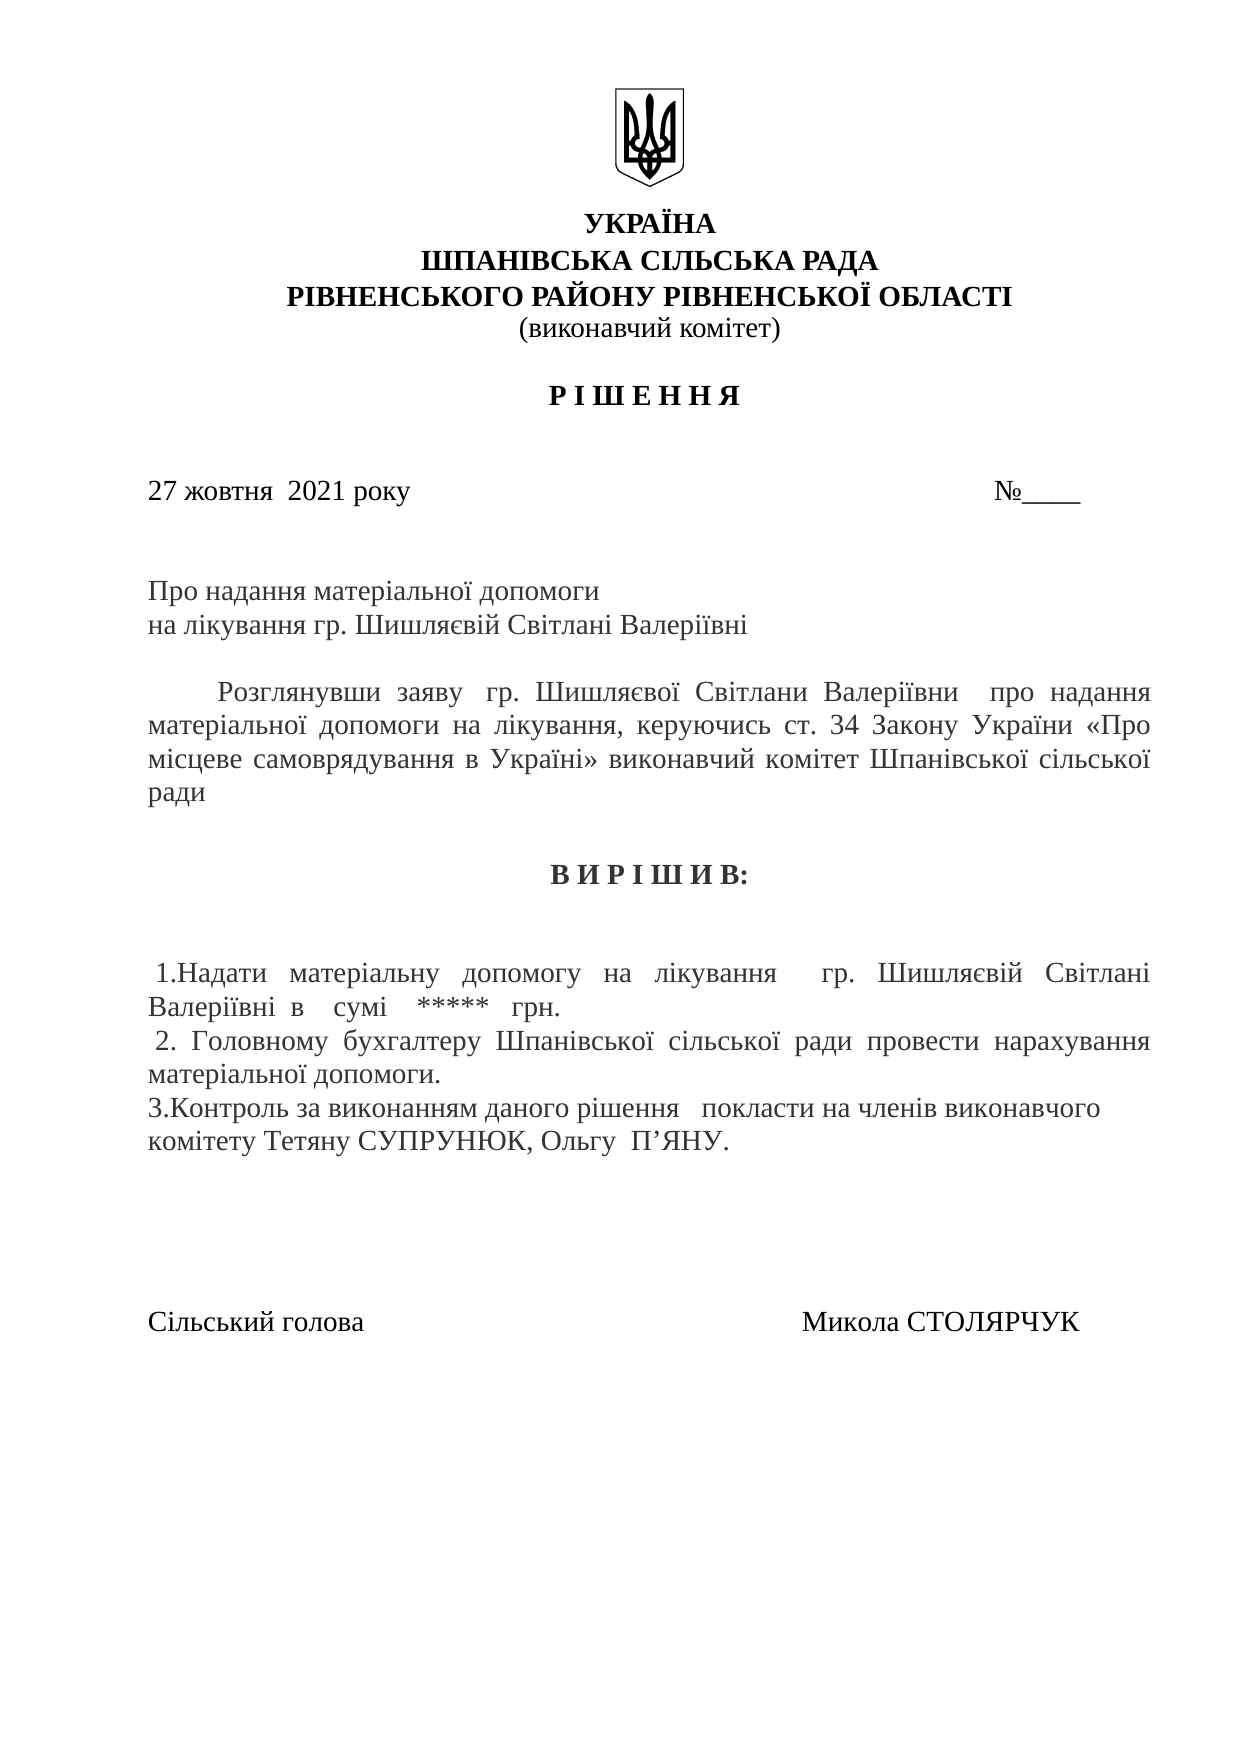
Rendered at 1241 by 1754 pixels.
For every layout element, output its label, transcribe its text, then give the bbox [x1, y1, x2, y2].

text 3.Контроль за виконанням даного рішення покласти на членів виконавчого комітету Тетяну СУПРУНЮК, Ольгу П’ЯНУ. [148, 1090, 1152, 1157]
text ШПАНІВСЬКА сільська рада [856, 252, 1152, 275]
text В И Р І Ш И В: [148, 857, 1152, 891]
text Україна [148, 206, 1152, 240]
text Про надання матеріальної допомоги [148, 573, 1152, 607]
text (виконавчий комітет) [148, 311, 1152, 344]
text 2. Головному бухгалтеру Шпанівської сільської ради провести нарахування матеріальної допомоги. [148, 1023, 1152, 1090]
text РІВНЕНСЬКОГО РАЙОНУ РІВНЕНСЬКОЇ ОБЛАСТІ [148, 288, 1152, 311]
text 27 жовтня 2021 року №____ [148, 473, 1152, 506]
text 1.Надати матеріальну допомогу на лікування гр. Шишляєвій Світлані Валеріївні в сумі ***** грн. [148, 956, 1152, 1023]
text Р І Ш Е Н Н Я [148, 378, 1152, 411]
text на лікування гр. Шишляєвій Світлані Валеріївні [148, 607, 1152, 640]
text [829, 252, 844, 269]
text Сільський голова Микола СТОЛЯРЧУК [148, 1304, 1152, 1338]
text Розглянувши заяву гр. Шишляєвої Світлани Валеріївни про надання матеріальної допомоги на лікування, керуючись ст. 34 Закону України «Про місцеве самоврядування в Україні» виконавчий комітет Шпанівської сільської ради [148, 674, 1152, 808]
text ШПАНІВСЬКА сільська рада [148, 252, 838, 275]
